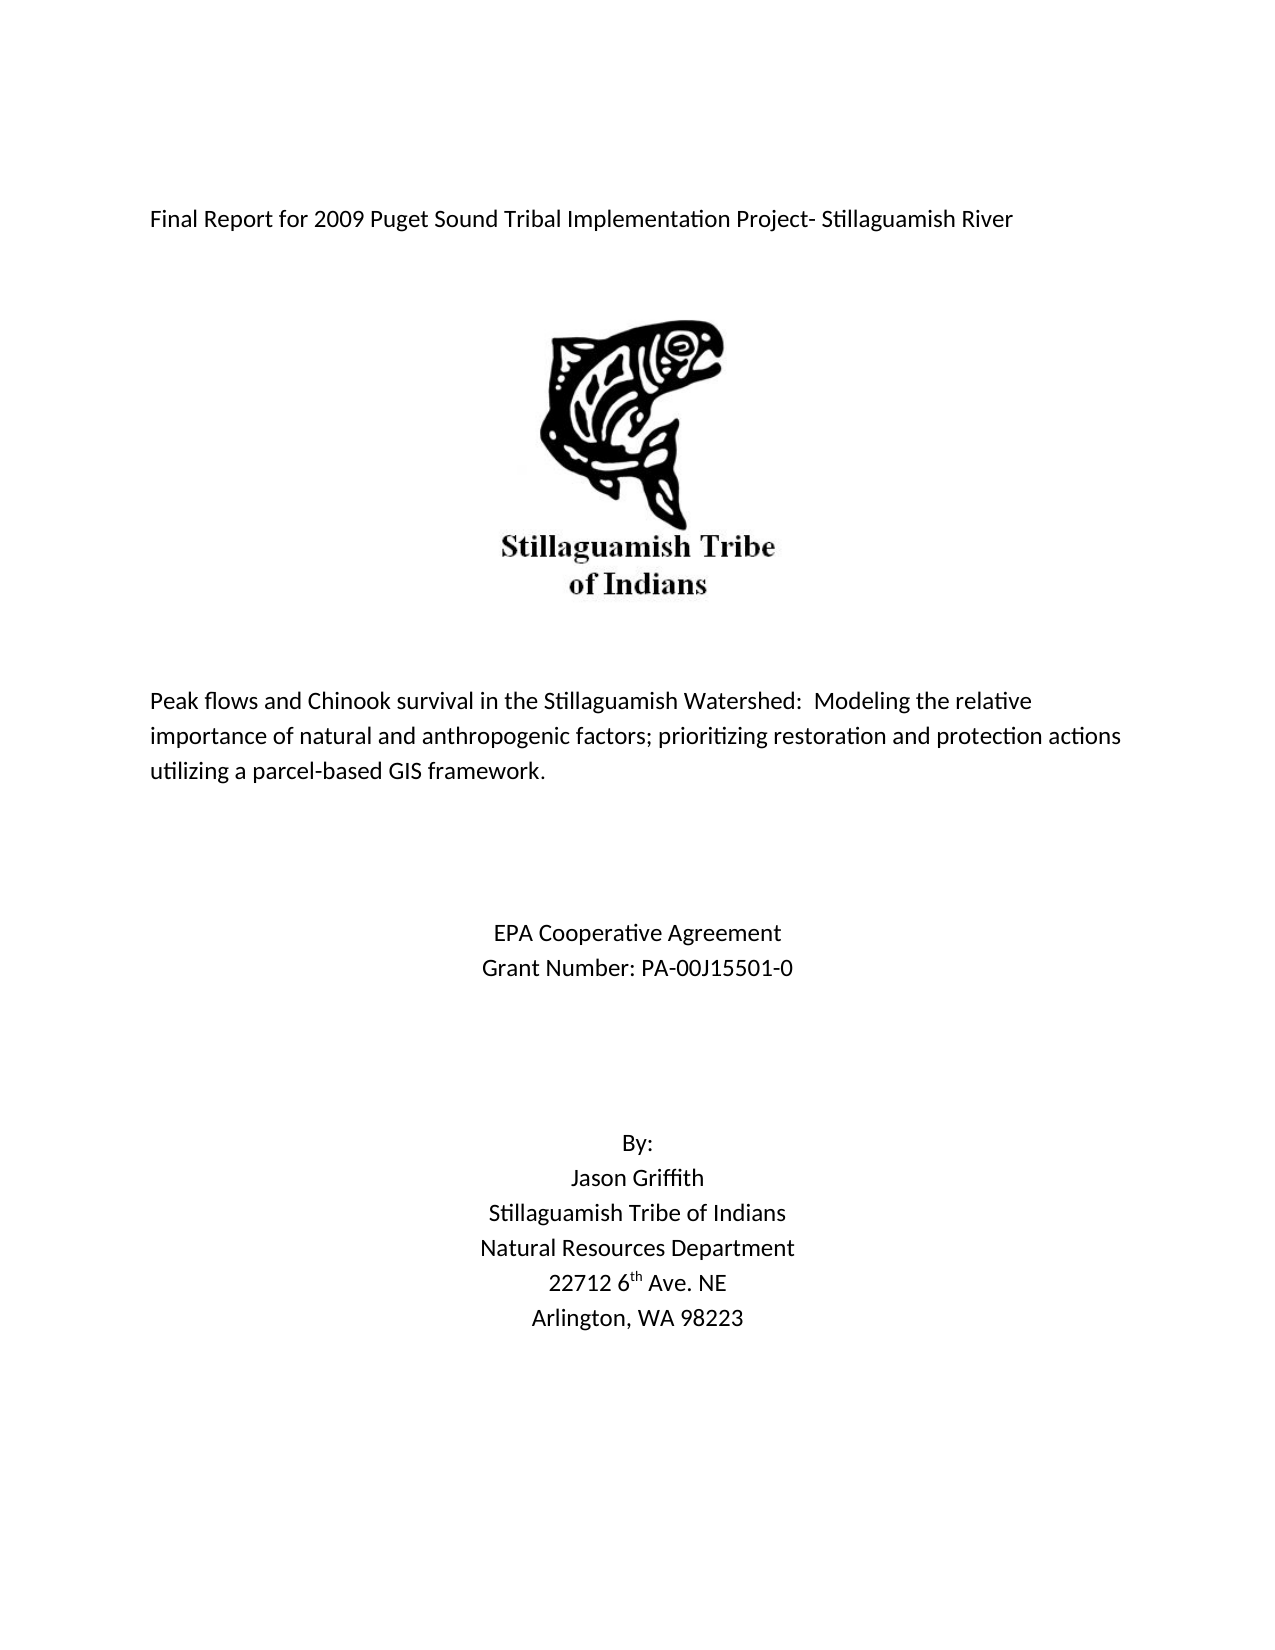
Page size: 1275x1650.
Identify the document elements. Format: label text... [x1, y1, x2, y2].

text Stillaguamish Tribe of Indians [150, 1197, 1125, 1228]
picture [490, 311, 785, 608]
text Jason Griffith [150, 1162, 1125, 1193]
text Natural Resources Department [150, 1232, 1125, 1263]
text Arlington, WA 98223 [150, 1302, 1125, 1333]
text By: [150, 1127, 1125, 1158]
text EPA Cooperative Agreement [150, 917, 1125, 948]
text Grant Number: PA-00J15501-0 [150, 952, 1125, 983]
text 22712 6th Ave. NE [150, 1267, 1125, 1298]
text Final Report for 2009 Puget Sound Tribal Implementation Project- Stillaguamish River [150, 203, 1125, 233]
text Peak flows and Chinook survival in the Stillaguamish Watershed: Modeling the relative importance of natural and anthropogenic factors; prioritizing restoration and protection actions utilizing a parcel-based GIS framework. [150, 686, 1125, 786]
